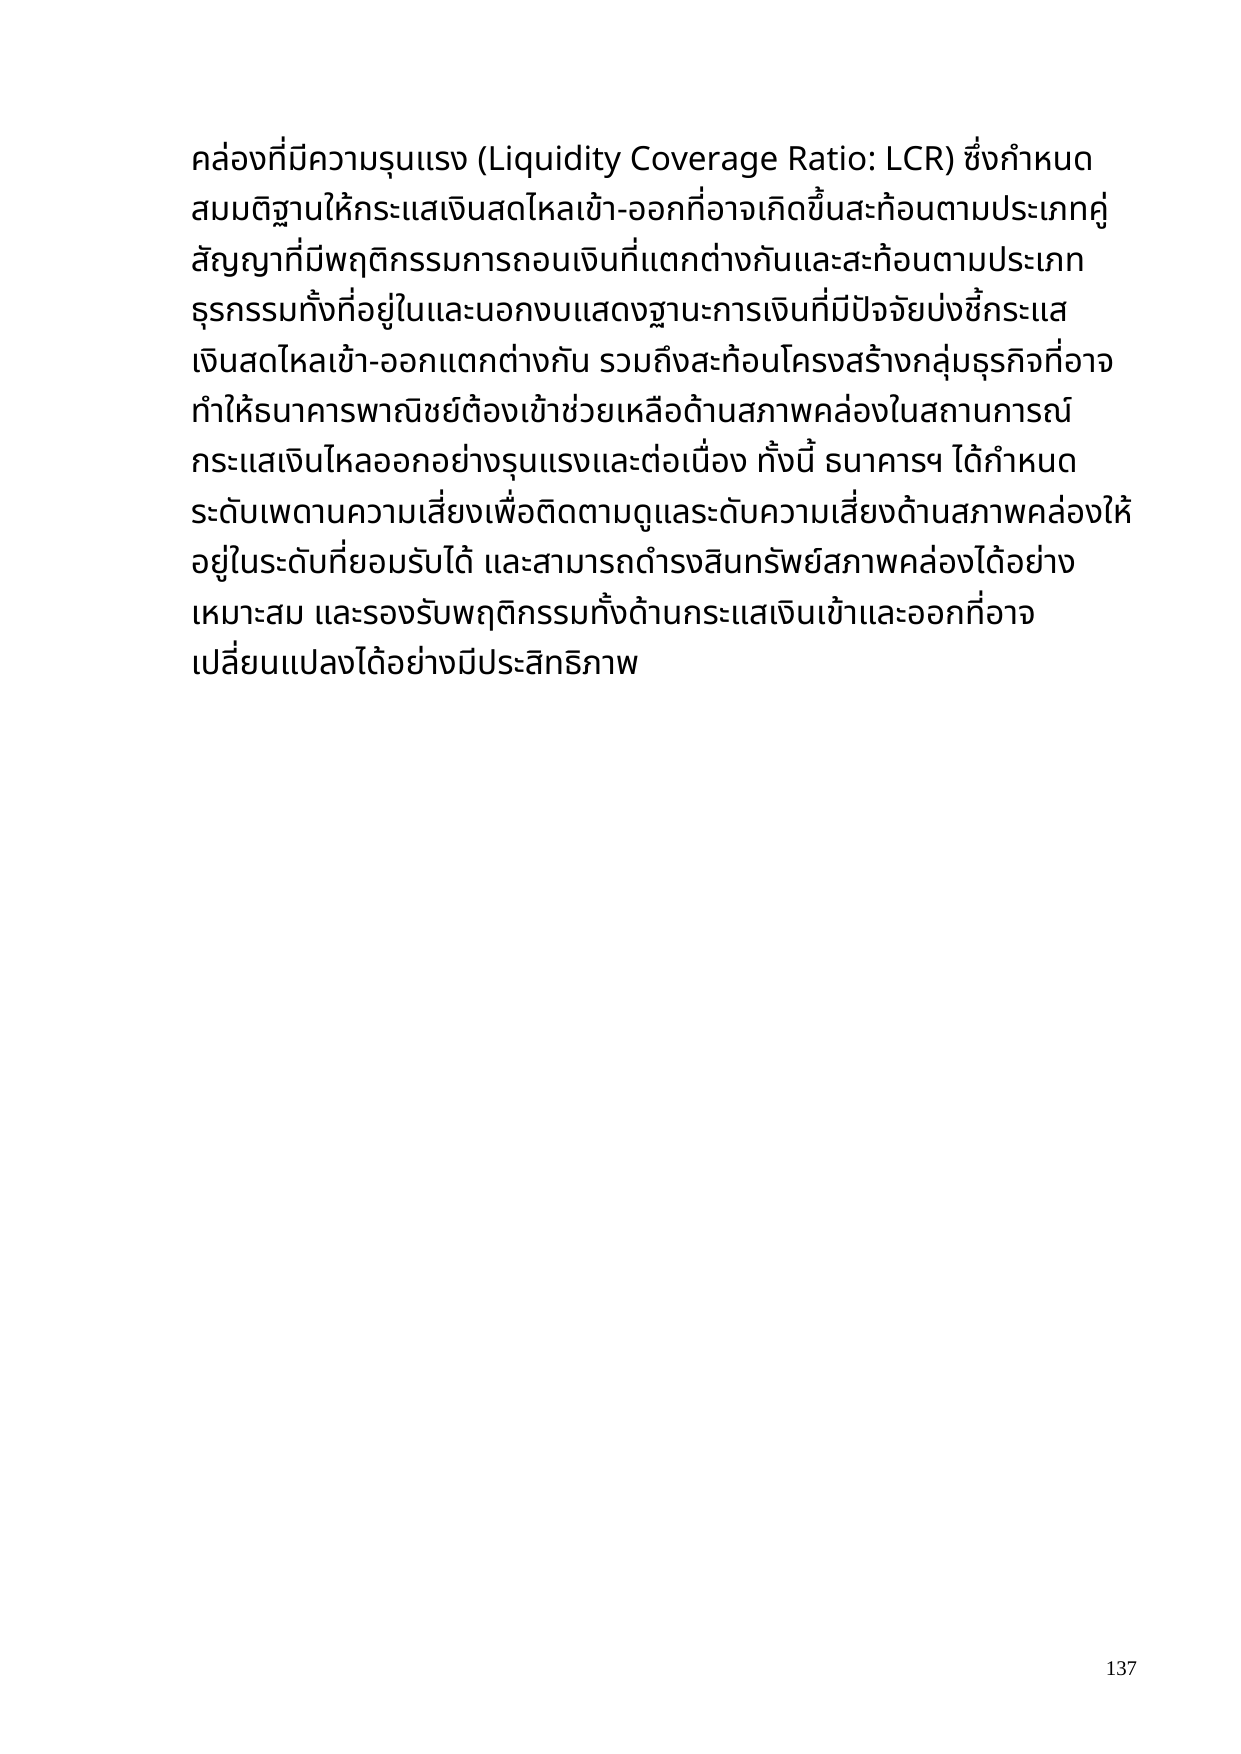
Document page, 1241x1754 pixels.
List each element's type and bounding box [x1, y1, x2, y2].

text [191, 135, 1137, 689]
